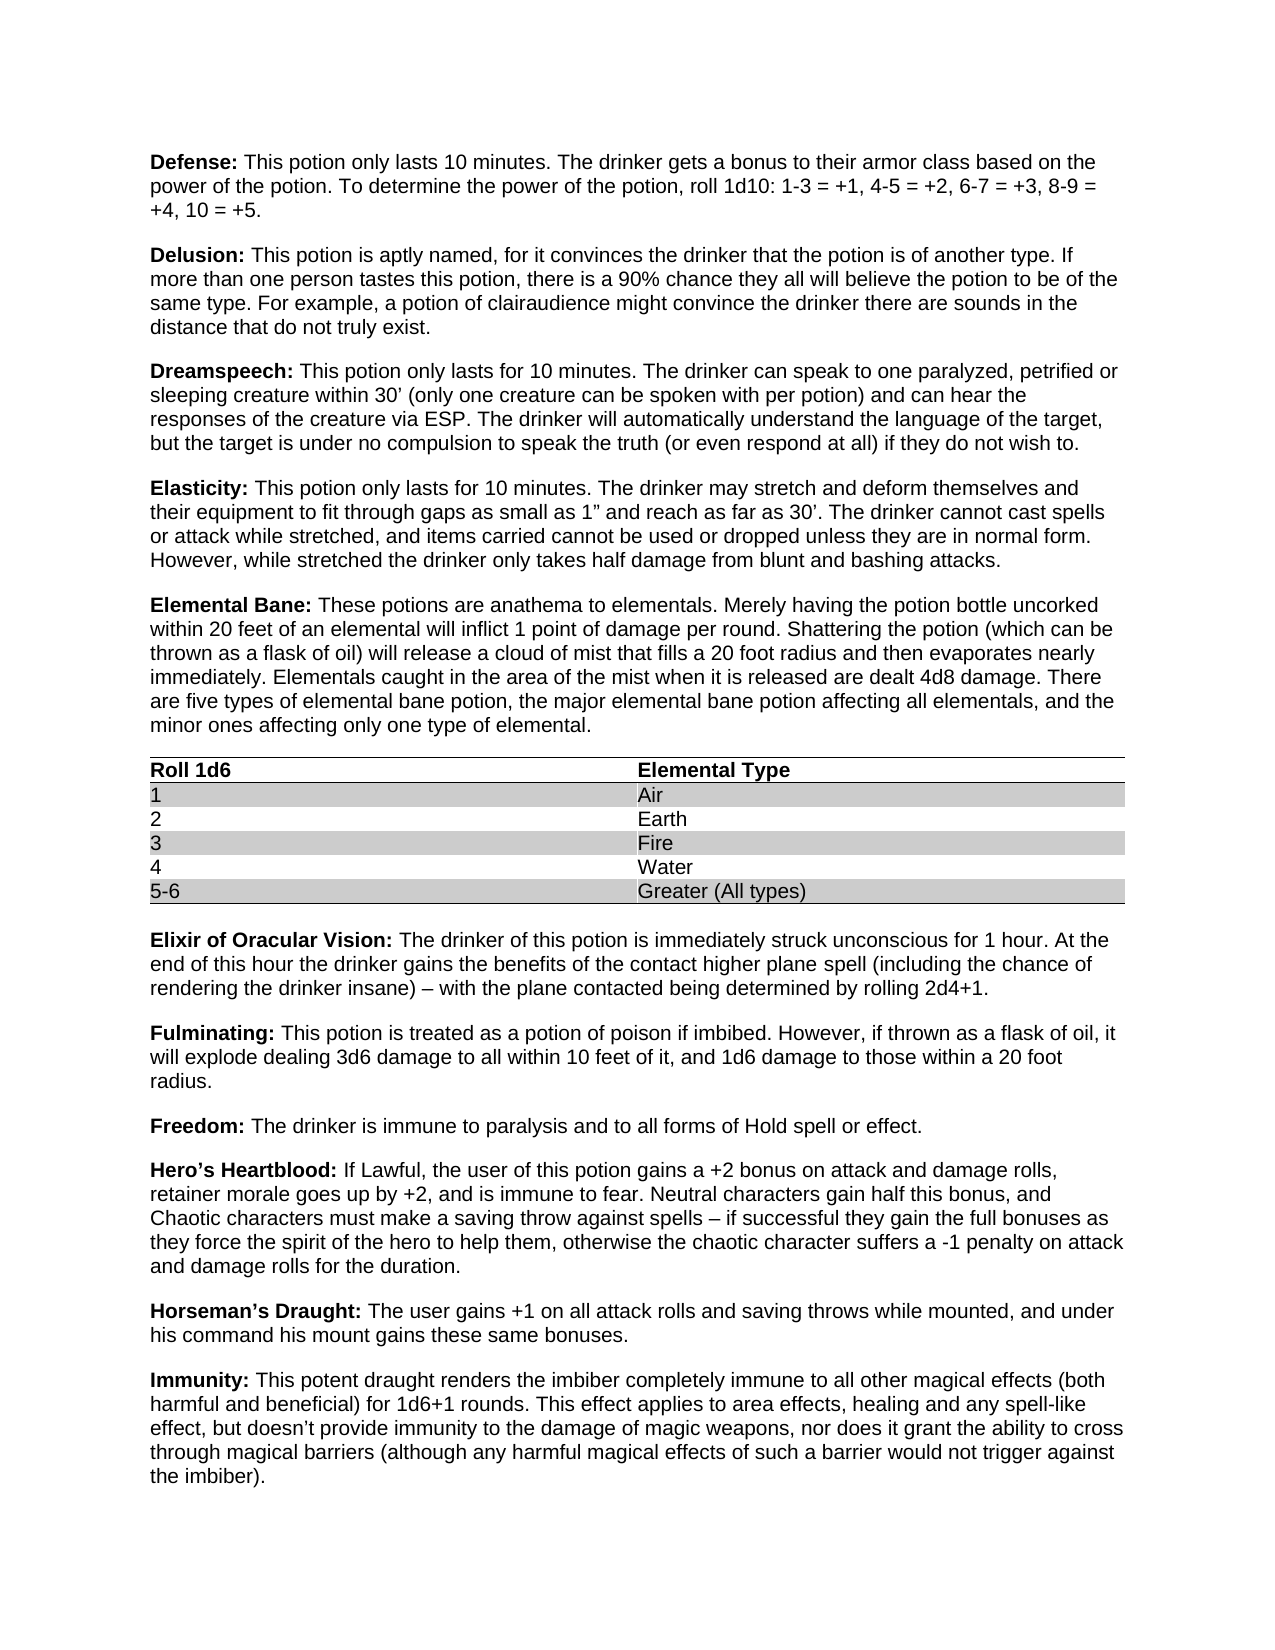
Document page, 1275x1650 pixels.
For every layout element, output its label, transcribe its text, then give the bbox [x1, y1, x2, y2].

text Horseman’s Draught: The user gains +1 on all attack rolls and saving throws while mounted, and under his command his mount gains these same bonuses. [150, 1299, 1125, 1347]
text Defense: This potion only lasts 10 minutes. The drinker gets a bonus to their armor class based on the power of the potion. To determine the power of the potion, roll 1d10: 1-3 = +1, 4-5 = +2, 6-7 = +3, 8-9 = +4, 10 = +5. [150, 150, 1125, 222]
text Immunity: This potent draught renders the imbiber completely immune to all other magical effects (both harmful and beneficial) for 1d6+1 rounds. This effect applies to area effects, healing and any spell-like effect, but doesn’t provide immunity to the damage of magic weapons, nor does it grant the ability to cross through magical barriers (although any harmful magical effects of such a barrier would not trigger against the imbiber). [150, 1368, 1125, 1487]
text Freedom: The drinker is immune to paralysis and to all forms of Hold spell or effect. [150, 1113, 1125, 1137]
text Elixir of Oracular Vision: The drinker of this potion is immediately struck unconscious for 1 hour. At the end of this hour the drinker gains the benefits of the contact higher plane spell (including the chance of rendering the drinker insane) – with the plane contacted being determined by rolling 2d4+1. [150, 904, 1125, 1000]
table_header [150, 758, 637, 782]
text Fulminating: This potion is treated as a potion of poison if imbibed. However, if thrown as a flask of oil, it will explode dealing 3d6 damage to all within 10 feet of it, and 1d6 damage to those within a 20 foot radius. [150, 1021, 1125, 1093]
text Elemental Bane: These potions are anathema to elementals. Merely having the potion bottle uncorked within 20 feet of an elemental will inflict 1 point of damage per round. Shattering the potion (which can be thrown as a flask of oil) will release a cloud of mist that fills a 20 foot radius and then evaporates nearly immediately. Elementals caught in the area of the mist when it is released are dealt 4d8 damage. There are five types of elemental bane potion, the major elemental bane potion affecting all elementals, and the minor ones affecting only one type of elemental. [150, 593, 1125, 736]
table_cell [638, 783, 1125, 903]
text Elasticity: This potion only lasts for 10 minutes. The drinker may stretch and deform themselves and their equipment to fit through gaps as small as 1” and reach as far as 30’. The drinker cannot cast spells or attack while stretched, and items carried cannot be used or dropped unless they are in normal form. However, while stretched the drinker only takes half damage from blunt and bashing attacks. [150, 476, 1125, 572]
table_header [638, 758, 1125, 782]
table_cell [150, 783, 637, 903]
text Delusion: This potion is aptly named, for it convinces the drinker that the potion is of another type. If more than one person tastes this potion, there is a 90% chance they all will believe the potion to be of the same type. For example, a potion of clairaudience might convince the drinker there are sounds in the distance that do not truly exist. [150, 243, 1125, 338]
text Hero’s Heartblood: If Lawful, the user of this potion gains a +2 bonus on attack and damage rolls, retainer morale goes up by +2, and is immune to fear. Neutral characters gain half this bonus, and Chaotic characters must make a saving throw against spells – if successful they gain the full bonuses as they force the spirit of the hero to help them, otherwise the chaotic character suffers a -1 penalty on attack and damage rolls for the duration. [150, 1158, 1125, 1278]
text Dreamspeech: This potion only lasts for 10 minutes. The drinker can speak to one paralyzed, petrified or sleeping creature within 30’ (only one creature can be spoken with per potion) and can hear the responses of the creature via ESP. The drinker will automatically understand the language of the target, but the target is under no compulsion to speak the truth (or even respond at all) if they do not wish to. [150, 359, 1125, 455]
